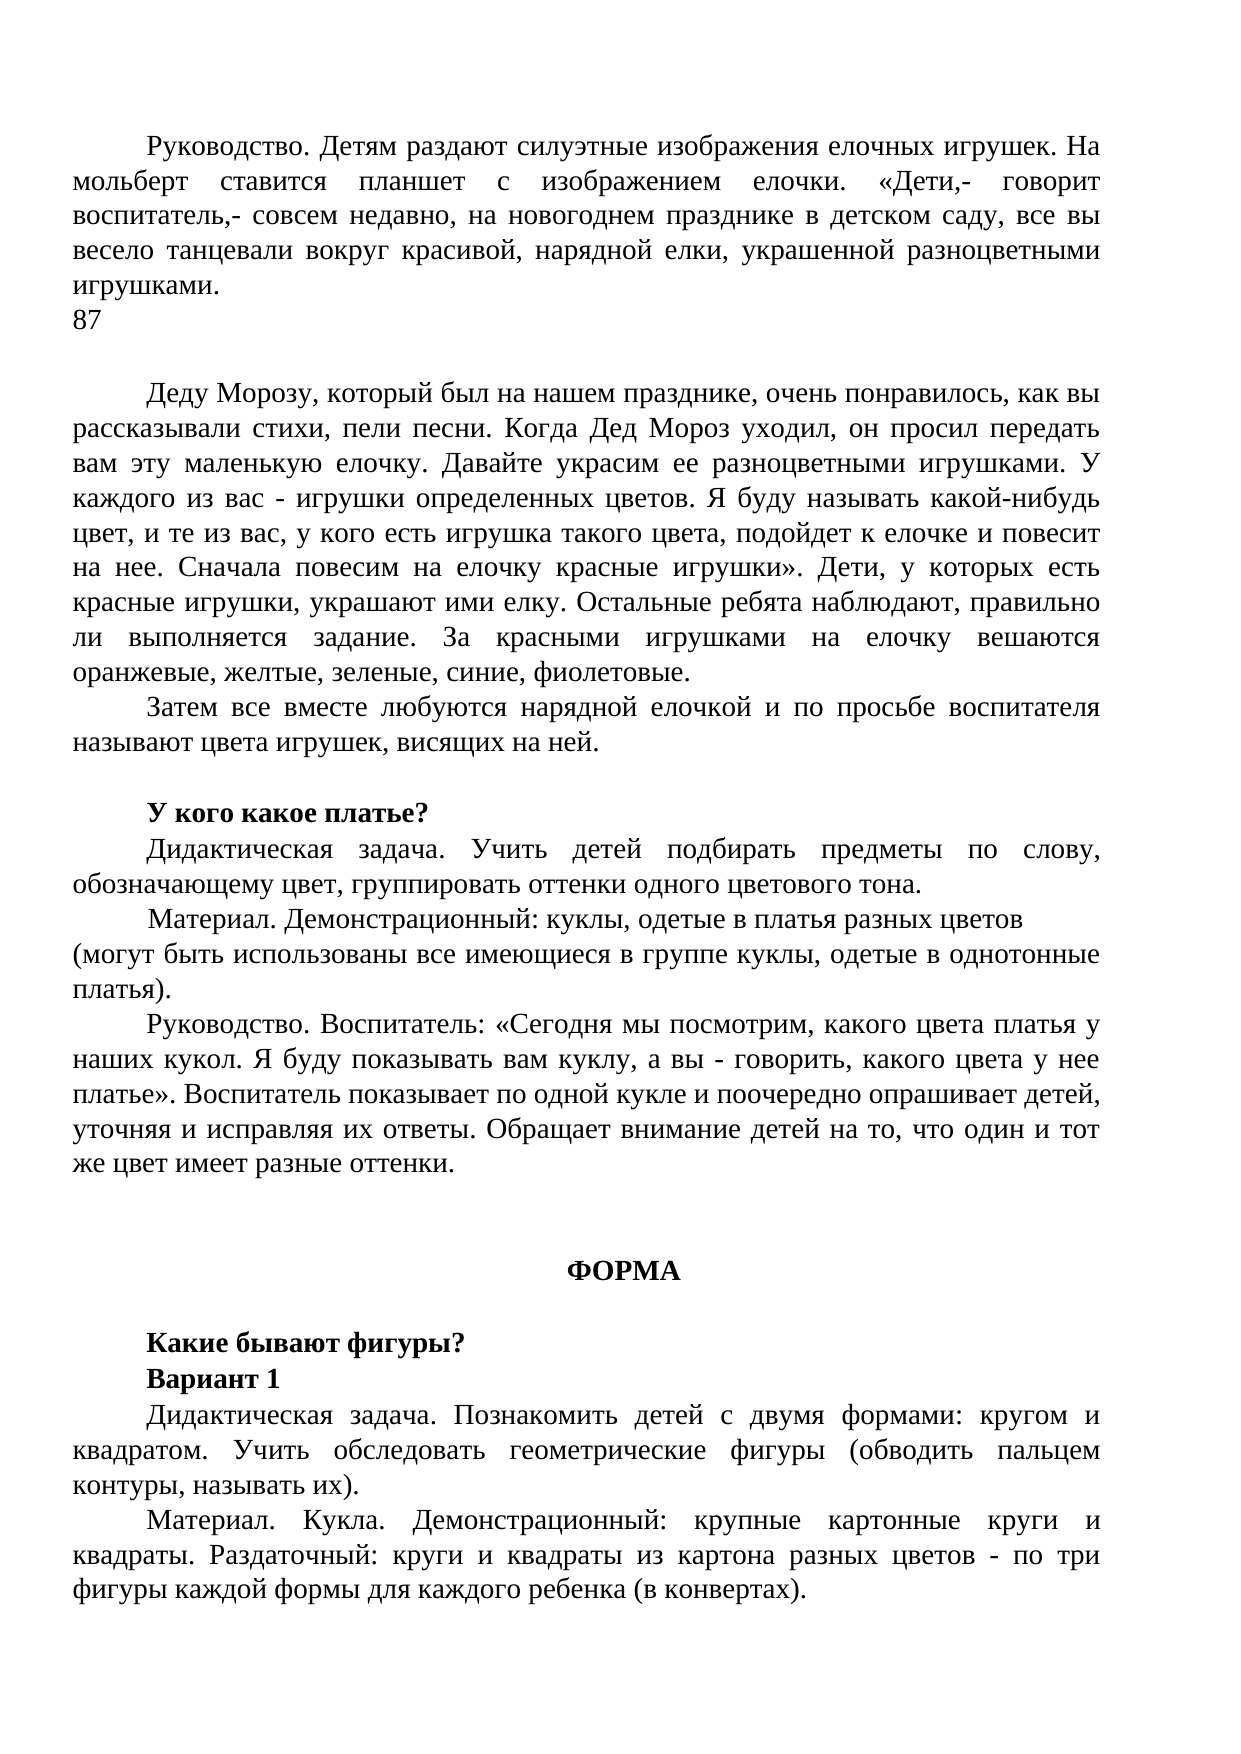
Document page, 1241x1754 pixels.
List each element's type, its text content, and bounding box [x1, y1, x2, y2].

text Дидактическая задача. Познакомить детей с двумя формами: кругом и квадратом. Учить обследовать геометрические фигуры (обводить пальцем контуры, называть их). [72, 1397, 1101, 1500]
text Руководство. Воспитатель: «Сегодня мы посмотрим, какого цвета платья у наших кукол. Я буду показывать вам куклу, а вы - говорить, какого цвета у нее платье». Воспитатель показывает по одной кукле и поочередно опрашивает детей, уточняя и исправляя их ответы. Обращает внимание детей на то, что один и тот же цвет имеет разные оттенки. [72, 1006, 1101, 1179]
text Затем все вместе любуются нарядной елочкой и по просьбе воспитателя называют цвета игрушек, висящих на ней. [72, 689, 1101, 757]
text ФОРМА [151, 1253, 1096, 1287]
text Дидактическая задача. Учить детей подбирать предметы по слову, обозначающему цвет, группировать оттенки одного цветового тона. [72, 831, 1101, 899]
text 87 [72, 302, 1108, 336]
text Материал. Кукла. Демонстрационный: крупные картонные круги и квадраты. Раздаточный: круги и квадраты из картона разных цветов - по три фигуры каждой формы для каждого ребенка (в конвертах). [72, 1502, 1101, 1605]
subtitle Вариант 1 [146, 1361, 1102, 1395]
text У кого какое платье? [146, 795, 1102, 829]
text (могут быть использованы все имеющиеся в группе куклы, одетые в однотонные платья). [72, 936, 1101, 1005]
text Материал. Демонстрационный: куклы, одетые в платья разных цветов [147, 901, 1101, 935]
text Руководство. Детям раздают силуэтные изображения елочных игрушек. На мольберт ставится планшет с изображением елочки. «Дети,- говорит воспитатель,- совсем недавно, на новогоднем празднике в детском саду, все вы весело танцевали вокруг красивой, нарядной елки, украшенной разноцветными игрушками. [72, 128, 1101, 301]
text Какие бывают фигуры? [146, 1325, 1102, 1359]
text Деду Морозу, который был на нашем празднике, очень понравилось, как вы рассказывали стихи, пели песни. Когда Дед Мороз уходил, он просил передать вам эту маленькую елочку. Давайте украсим ее разноцветными игрушками. У каждого из вас - игрушки определенных цветов. Я буду называть какой-нибудь цвет, и те из вас, у кого есть игрушка такого цвета, подойдет к елочке и повесит на нее. Сначала повесим на елочку красные игрушки». Дети, у которых есть красные игрушки, украшают ими елку. Остальные ребята наблюдают, правильно ли выполняется задание. За красными игрушками на елочку вешаются оранжевые, желтые, зеленые, синие, фиолетовые. [72, 376, 1101, 687]
